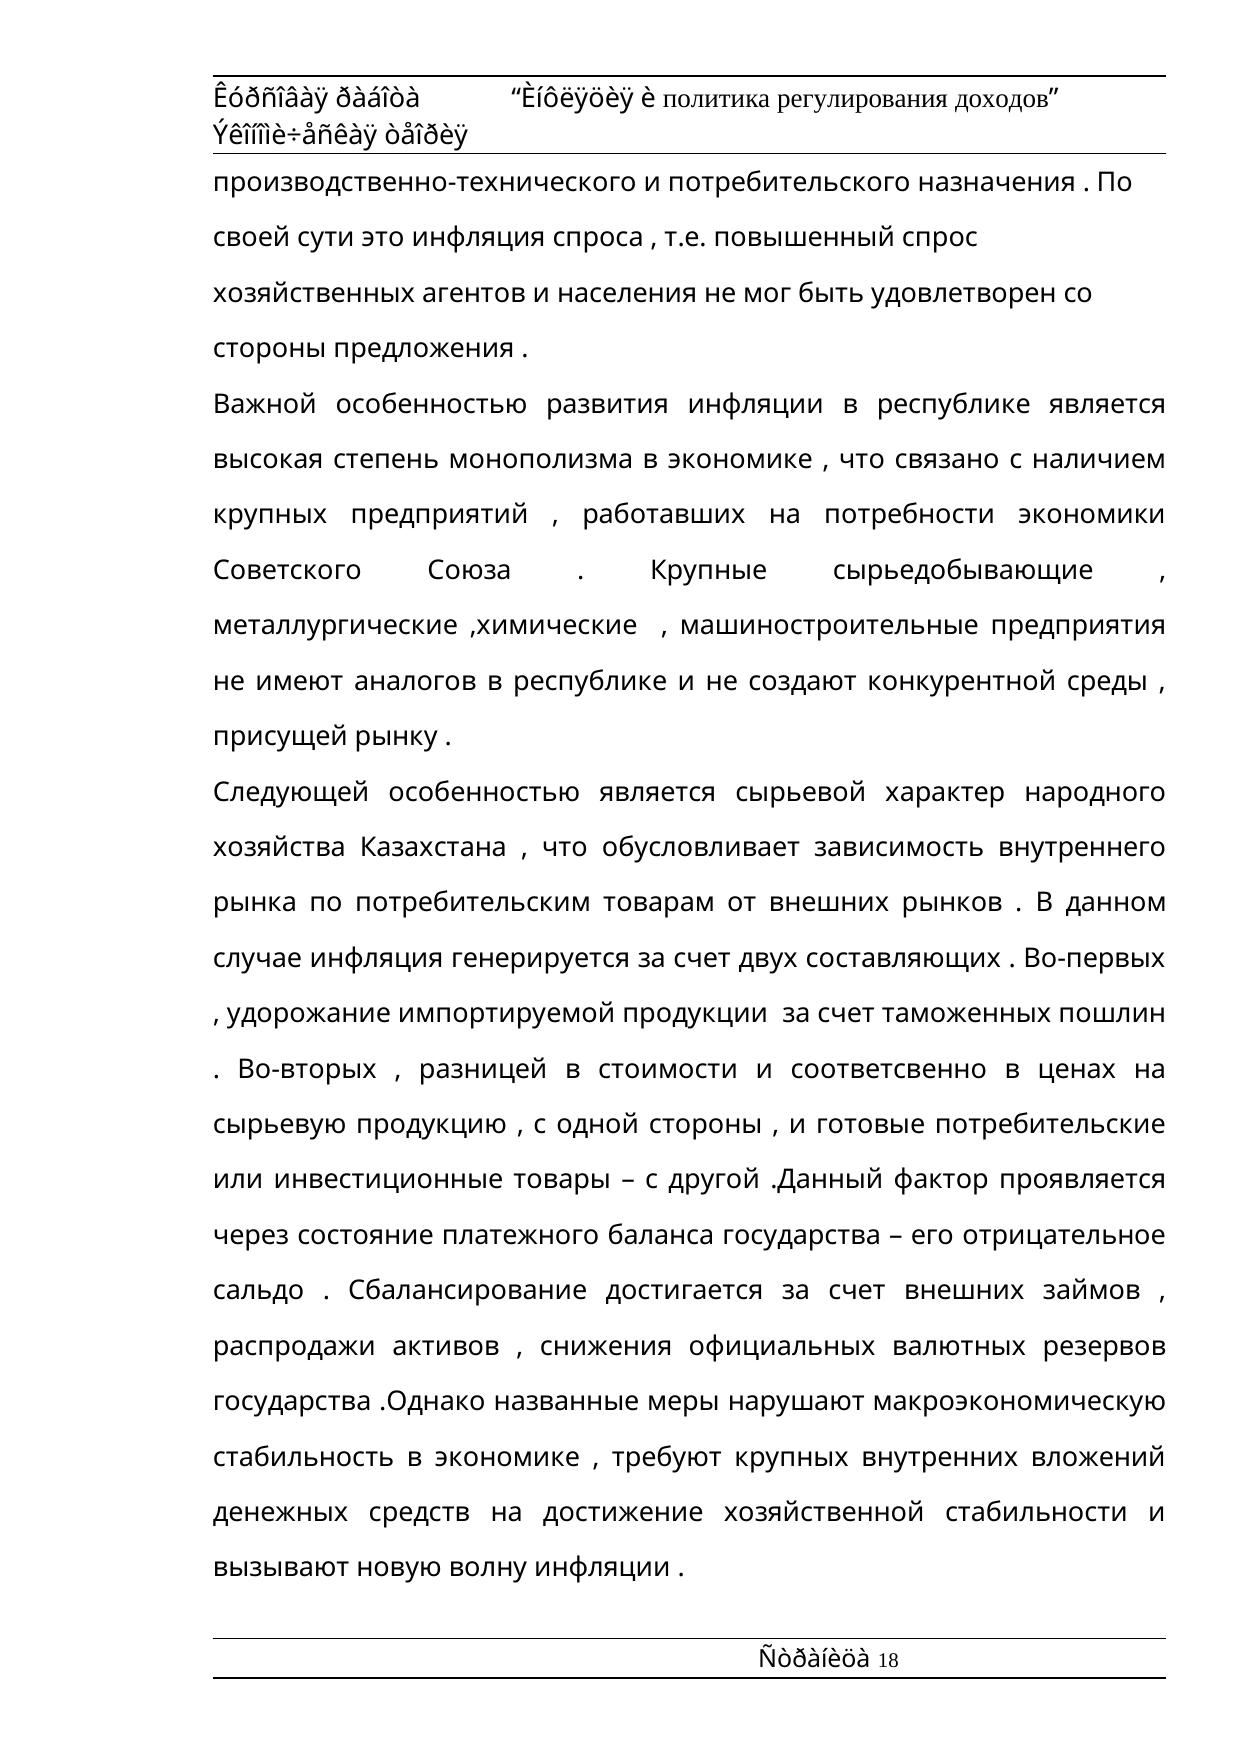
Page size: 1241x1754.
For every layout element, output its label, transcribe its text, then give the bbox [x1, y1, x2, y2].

text Важной особенностью развития инфляции в республике является высокая степень монополизма в экономике , что связано с наличием крупных предприятий , работавших на потребности экономики Советского Союза . Крупные сырьедобывающие , металлургические ,химические , машиностроительные предприятия не имеют аналогов в республике и не создают конкурентной среды , присущей рынку . [213, 384, 1166, 754]
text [213, 162, 1166, 366]
text Следующей особенностью является сырьевой характер народного хозяйства Казахстана , что обусловливает зависимость внутреннего рынка по потребительским товарам от внешних рынков . В данном случае инфляция генерируется за счет двух составляющих . Во-первых , удорожание импортируемой продукции за счет таможенных пошлин . Во-вторых , разницей в стоимости и соответсвенно в ценах на сырьевую продукцию , с одной стороны , и готовые потребительские или инвестиционные товары – с другой .Данный фактор проявляется через состояние платежного баланса государства – его отрицательное сальдо . Сбалансирование достигается за счет внешних займов , распродажи активов , снижения официальных валютных резервов государства .Однако названные меры нарушают макроэкономическую стабильность в экономике , требуют крупных внутренних вложений денежных средств на достижение хозяйственной стабильности и вызывают новую волну инфляции . [213, 772, 1166, 1585]
